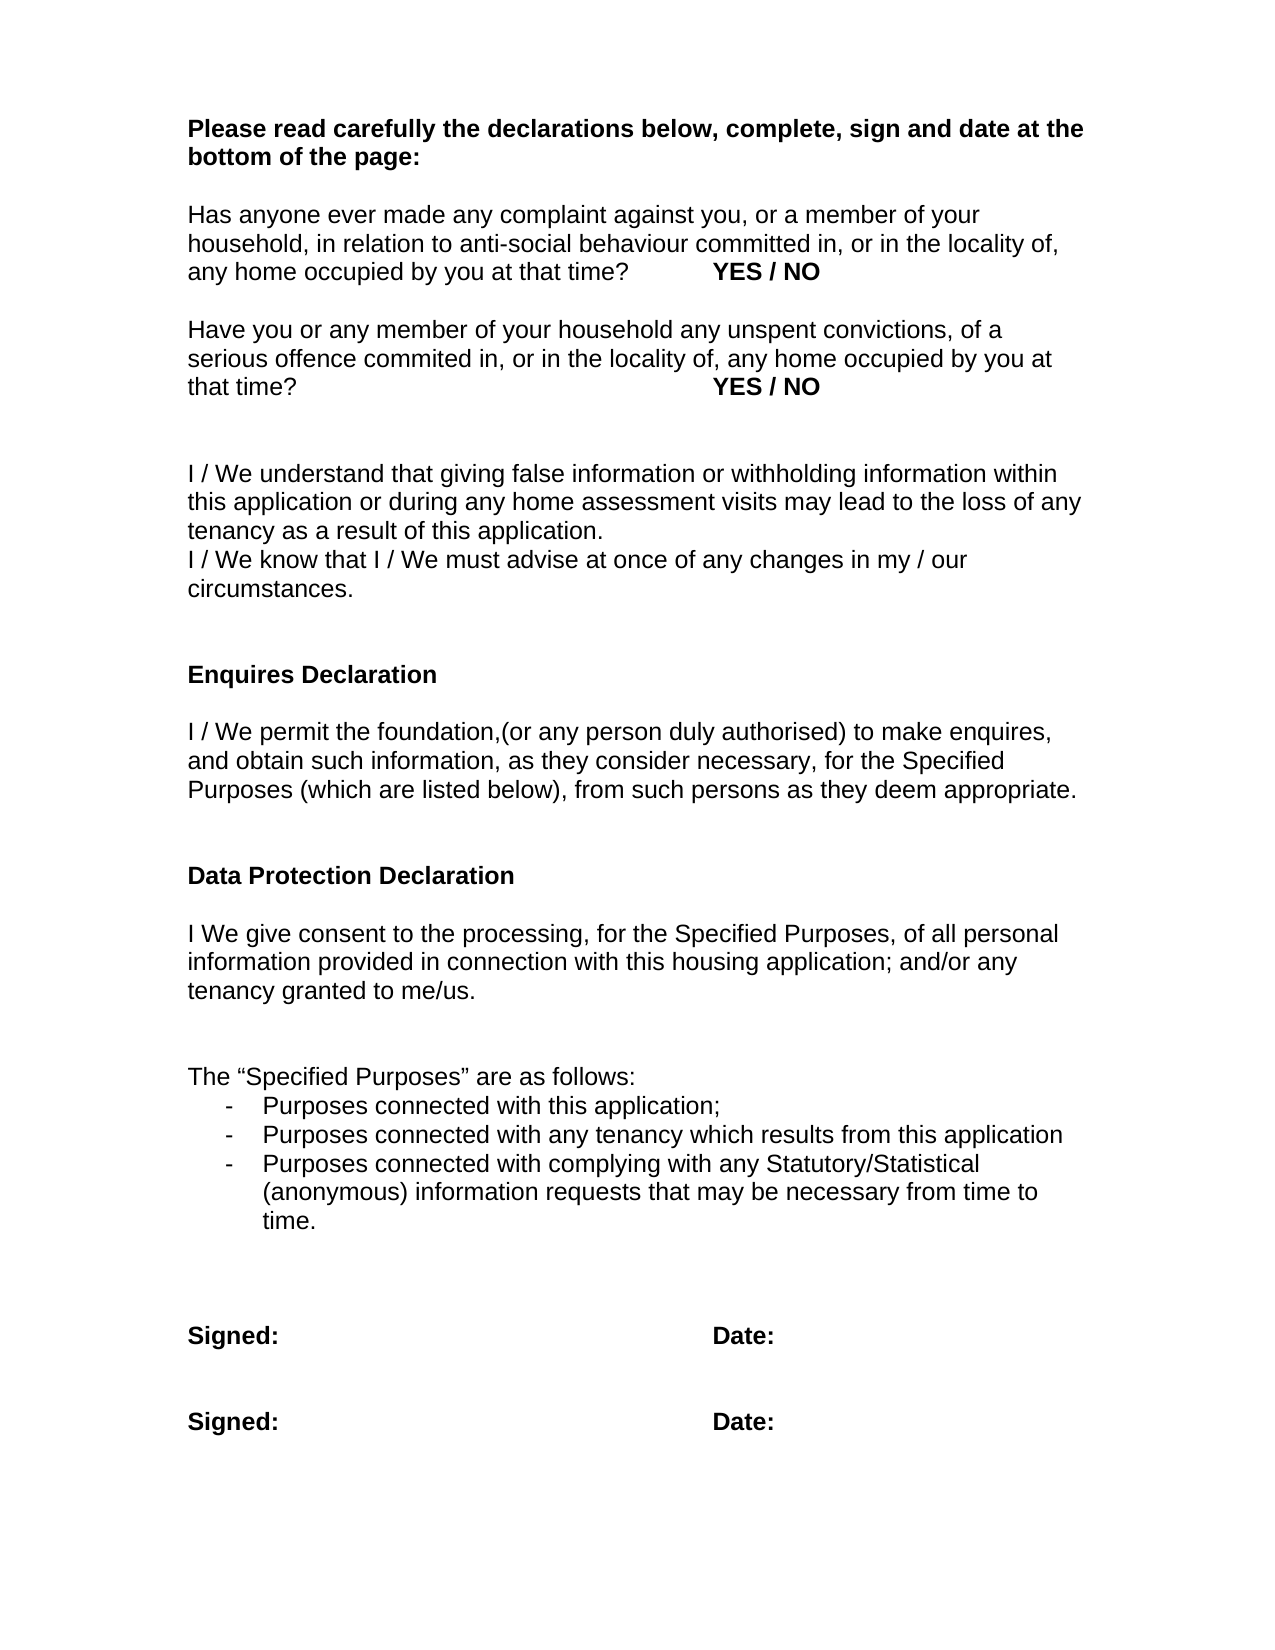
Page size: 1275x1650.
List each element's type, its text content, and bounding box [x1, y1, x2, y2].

text Has anyone ever made any complaint against you, or a member of your household, in relation to anti-social behaviour committed in, or in the locality of, any home occupied by you at that time? YES / NO [187, 200, 1088, 286]
text I / We permit the foundation,(or any person duly authorised) to make enquires, and obtain such information, as they consider necessary, for the Specified Purposes (which are listed below), from such persons as they deem appropriate. [187, 717, 1088, 804]
text Have you or any member of your household any unspent convictions, of a serious offence commited in, or in the locality of, any home occupied by you at that time? YES / NO [187, 315, 1088, 401]
list Purposes connected with any tenancy which results from this application [225, 1120, 1088, 1149]
list Purposes connected with this application; [225, 1091, 1088, 1120]
text Enquires Declaration [187, 660, 1088, 689]
text I We give consent to the processing, for the Specified Purposes, of all personal information provided in connection with this housing application; and/or any tenancy granted to me/us. [187, 919, 1088, 1005]
text The “Specified Purposes” are as follows: [187, 1062, 1088, 1091]
text Signed: Date: [187, 1407, 1088, 1436]
text Signed: Date: [187, 1321, 1088, 1350]
list Purposes connected with complying with any Statutory/Statistical (anonymous) information requests that may be necessary from time to time. [225, 1149, 1088, 1235]
text I / We know that I / We must advise at once of any changes in my / our circumstances. [187, 545, 1088, 602]
text I / We understand that giving false information or withholding information within this application or during any home assessment visits may lead to the loss of any tenancy as a result of this application. [187, 459, 1088, 545]
text Data Protection Declaration [187, 861, 1088, 890]
text Please read carefully the declarations below, complete, sign and date at the bottom of the page: [187, 114, 1088, 171]
